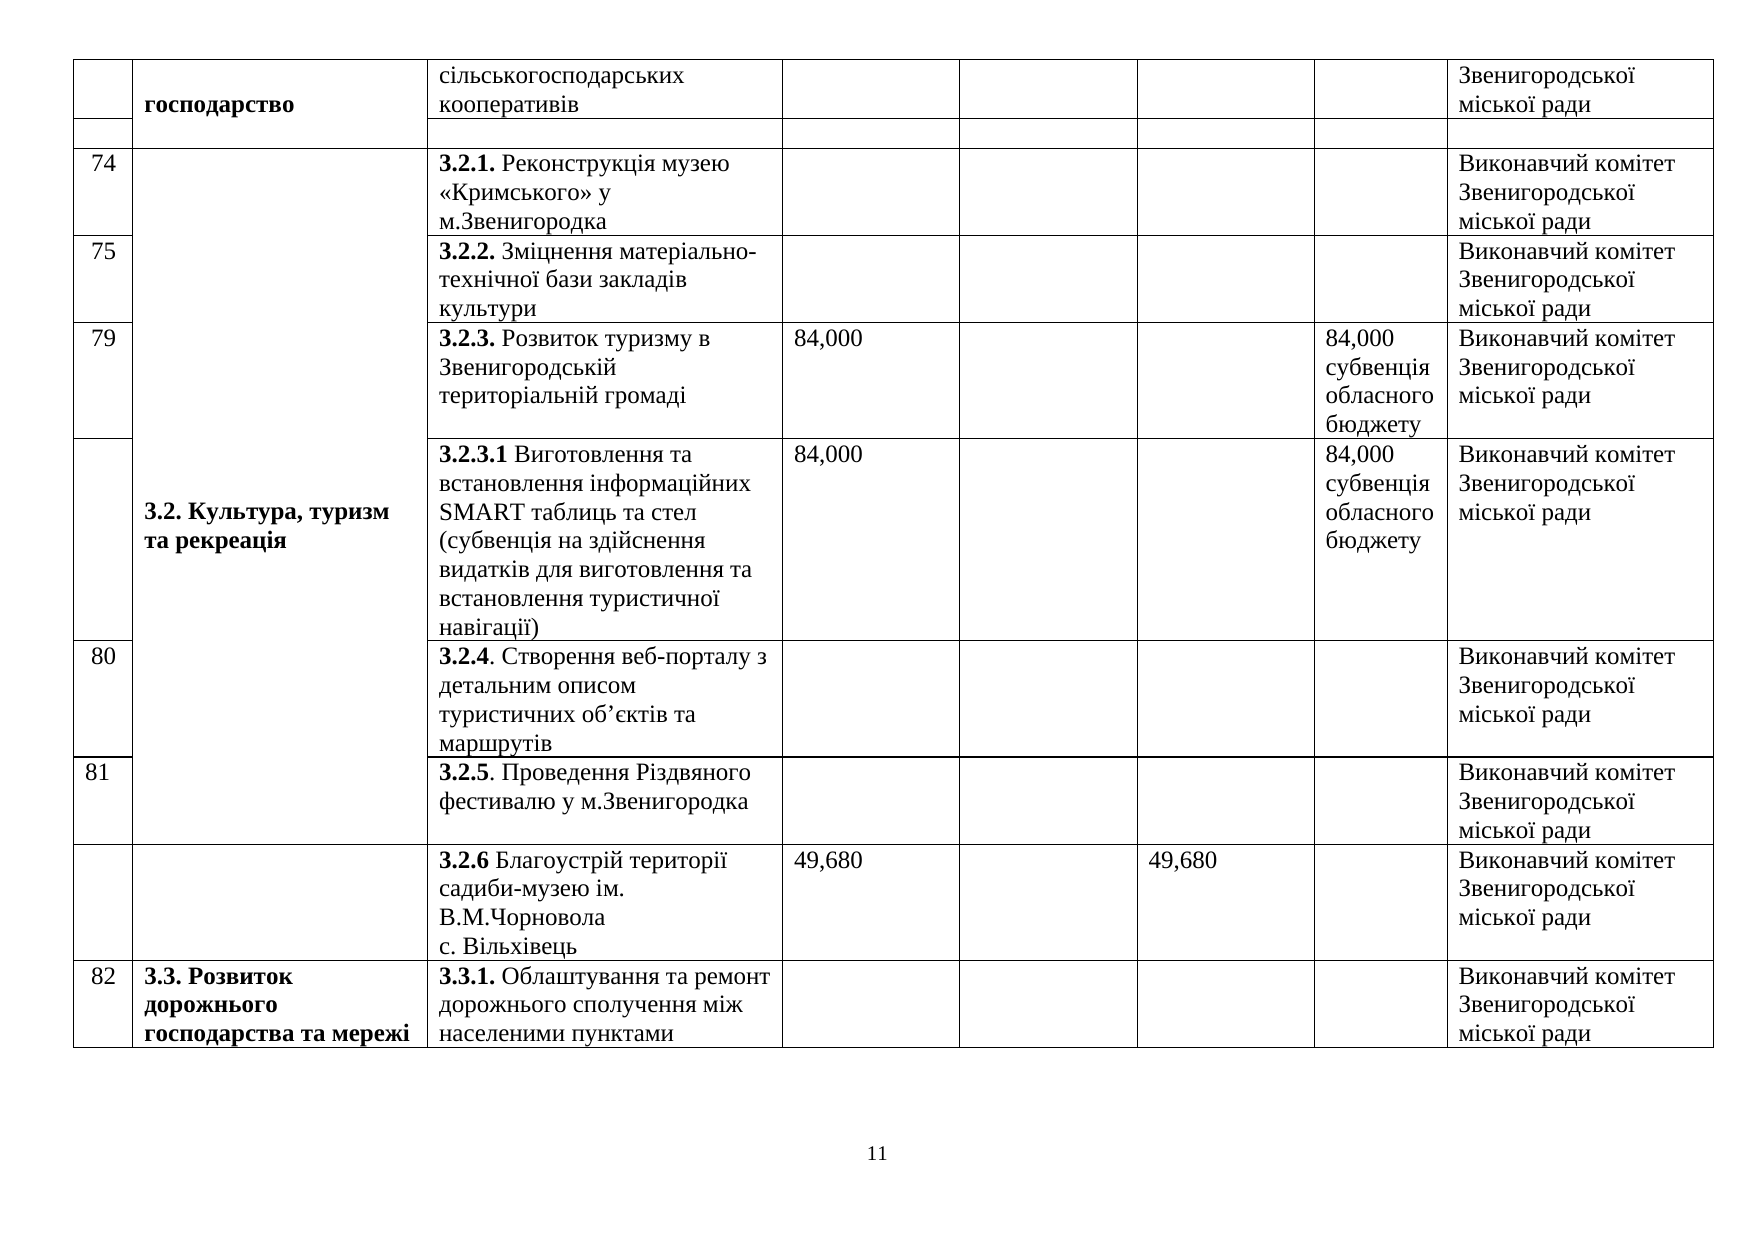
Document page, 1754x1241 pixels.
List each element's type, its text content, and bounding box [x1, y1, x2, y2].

table_cell [783, 758, 959, 844]
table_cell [428, 961, 782, 1047]
table_cell 49,680 [1138, 845, 1314, 960]
table_cell 84,000 субвенція обласного бюджету [1315, 323, 1447, 438]
table_cell [960, 641, 1137, 756]
table_cell [1138, 641, 1314, 756]
table_cell 3.2.2. Зміцнення матеріально-технічної бази закладів культури [428, 236, 782, 322]
table_cell [960, 439, 1137, 640]
table_cell [74, 439, 132, 640]
table_cell [1138, 323, 1314, 438]
table_cell 3.2.4. Створення веб-порталу з детальним описом туристичних об’єктів та маршрутів [428, 641, 782, 756]
table_cell 3.2.1. Реконструкція музею «Кримського» у м.Звенигородка [428, 149, 782, 235]
table_cell [960, 149, 1137, 235]
table_cell [1315, 758, 1447, 844]
table_cell 3.2. Культура, туризм та рекреація [133, 149, 427, 844]
table_cell [960, 845, 1137, 960]
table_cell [1448, 961, 1713, 1047]
table_cell 84,000 [783, 323, 959, 438]
table_cell [1315, 119, 1447, 147]
table_cell [783, 236, 959, 322]
table_cell [1138, 758, 1314, 844]
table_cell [1448, 149, 1713, 235]
table_cell [1315, 641, 1447, 756]
table_cell [960, 236, 1137, 322]
table_cell Виконавчий комітет Звенигородської міської ради [1448, 236, 1713, 322]
table_cell 79 [74, 323, 132, 438]
table_cell [133, 845, 427, 960]
table_cell Виконавчий комітет Звенигородської міської ради [1448, 323, 1713, 438]
table_cell [960, 60, 1137, 118]
table_cell [783, 149, 959, 235]
table_cell 82 [74, 961, 132, 1047]
table_cell Виконавчий комітет Звенигородської міської ради [1448, 845, 1713, 960]
table_cell [1315, 149, 1447, 235]
table_cell Виконавчий комітет Звенигородської міської ради [1448, 439, 1713, 640]
table_cell [960, 323, 1137, 438]
table_cell 49,680 [783, 845, 959, 960]
table_cell [1138, 961, 1314, 1047]
table_cell [1138, 60, 1314, 118]
table_cell [74, 119, 132, 147]
table_cell 3.2.5. Проведення Різдвяного фестивалю у м.Звенигородка [428, 758, 782, 844]
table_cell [133, 60, 427, 147]
table_cell 74 [74, 149, 132, 235]
table_cell [1315, 60, 1447, 118]
table_cell 3.2.3.1 Виготовлення та встановлення інформаційних SMART таблиць та стел (субвенція на здійснення видатків для виготовлення та встановлення туристичної навігації) [428, 439, 782, 640]
table_cell 75 [74, 236, 132, 322]
table_cell [74, 845, 132, 960]
table_cell [1315, 845, 1447, 960]
table_cell [428, 119, 782, 147]
table_cell [960, 961, 1137, 1047]
table_cell Виконавчий комітет Звенигородської міської ради [1448, 758, 1713, 844]
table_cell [1448, 60, 1713, 118]
table_cell [960, 758, 1137, 844]
table_cell [1448, 119, 1713, 147]
table_cell 3.2.3. Розвиток туризму в Звенигородській територіальній громаді [428, 323, 782, 438]
table_cell [1138, 149, 1314, 235]
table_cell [133, 961, 427, 1047]
table_cell [783, 641, 959, 756]
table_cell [428, 60, 782, 118]
table_cell [1315, 961, 1447, 1047]
table_cell 84,000 [783, 439, 959, 640]
table_cell [960, 119, 1137, 147]
table_cell [1138, 439, 1314, 640]
table_cell 73 [74, 60, 132, 118]
table_cell [1138, 119, 1314, 147]
table_cell 3.2.6 Благоустрій території садиби-музею ім. В.М.Чорновола с. Вільхівець [428, 845, 782, 960]
table_cell 84,000 субвенція обласного бюджету [1315, 439, 1447, 640]
table_cell [783, 60, 959, 118]
table_cell [783, 119, 959, 147]
table_cell 80 [74, 641, 132, 756]
table_cell [1315, 236, 1447, 322]
table_cell Виконавчий комітет Звенигородської міської ради [1448, 641, 1713, 756]
table_cell [1138, 236, 1314, 322]
table_cell 81 [74, 758, 132, 844]
table_cell [783, 961, 959, 1047]
